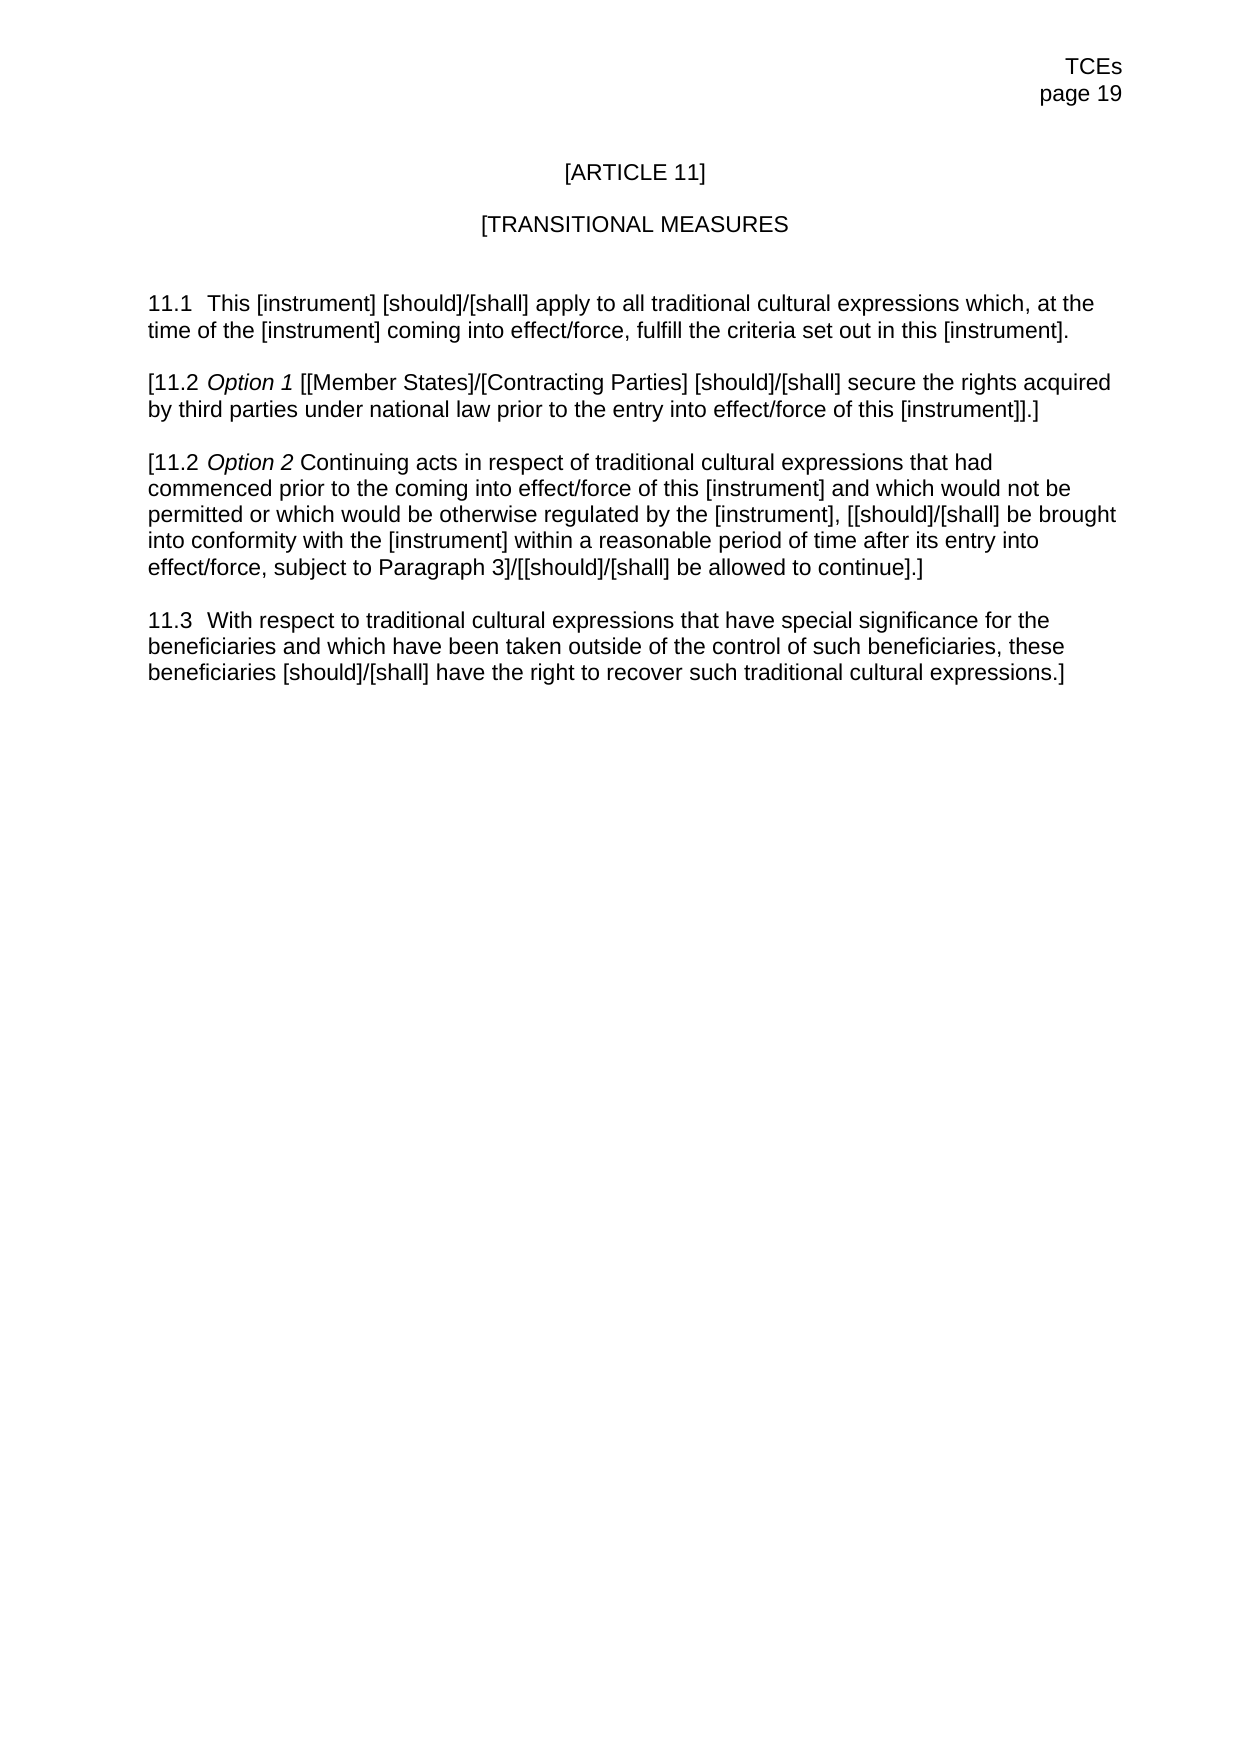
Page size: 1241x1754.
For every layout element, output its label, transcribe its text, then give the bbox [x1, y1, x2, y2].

text [ARTICLE 11] [148, 158, 1122, 185]
text [11.2 Option 2 Continuing acts in respect of traditional cultural expressions that had commenced prior to the coming into effect/force of this [instrument] and which would not be permitted or which would be otherwise regulated by the [instrument], [[should]/[shall] be brought into conformity with the [instrument] within a reasonable period of time after its entry into effect/force, subject to Paragraph 3]/[[should]/[shall] be allowed to continue].] [148, 448, 1122, 580]
text [11.2 Option 1 [[Member States]/[Contracting Parties] [should]/[shall] secure the rights acquired by third parties under national law prior to the entry into effect/force of this [instrument]].] [148, 369, 1122, 422]
text 11.3 With respect to traditional cultural expressions that have special significance for the beneficiaries and which have been taken outside of the control of such beneficiaries, these beneficiaries [should]/[shall] have the right to recover such traditional cultural expressions.] [148, 607, 1122, 686]
text [TRANSITIONAL MEASURES [148, 211, 1122, 238]
text 11.1 This [instrument] [should]/[shall] apply to all traditional cultural expressions which, at the time of the [instrument] coming into effect/force, fulfill the criteria set out in this [instrument]. [148, 290, 1122, 343]
